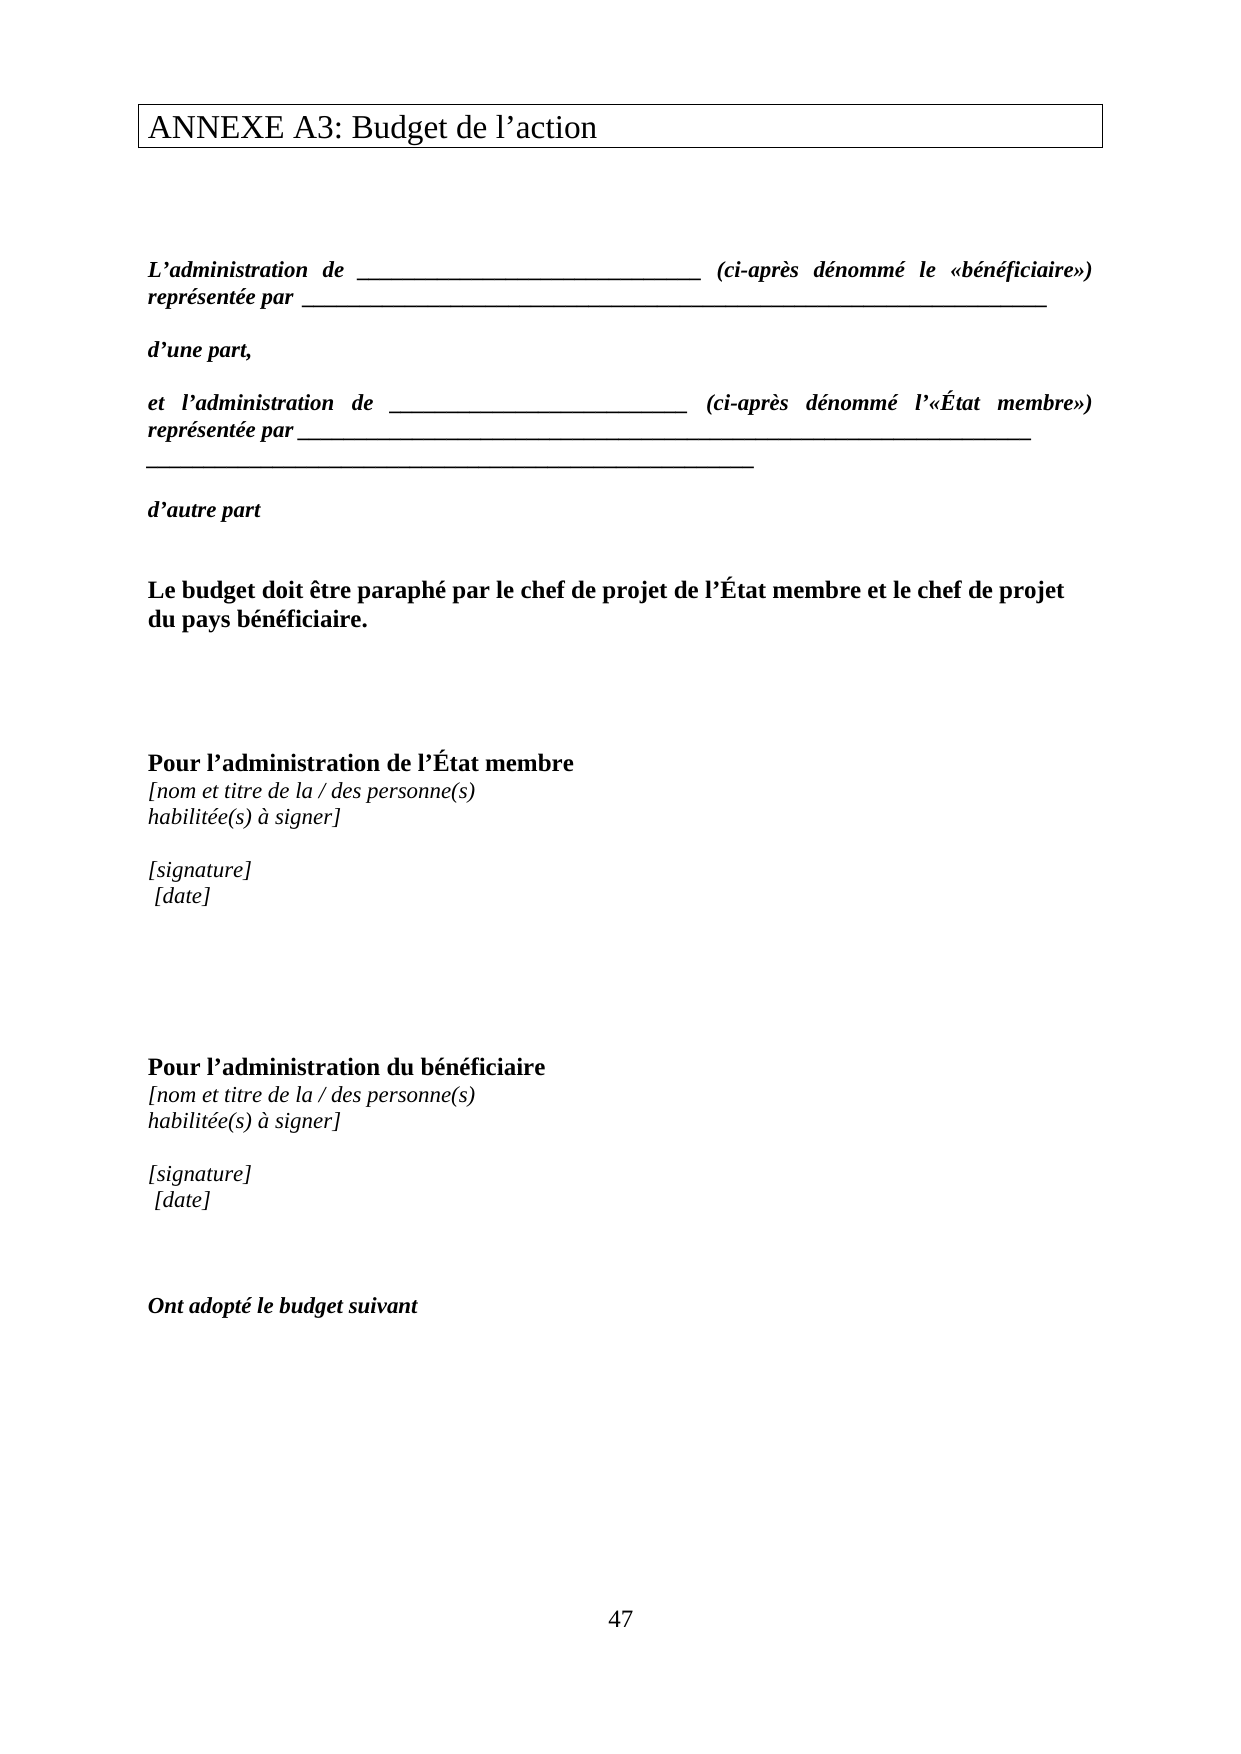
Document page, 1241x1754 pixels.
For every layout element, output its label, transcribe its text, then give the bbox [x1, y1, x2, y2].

text [date] [148, 882, 1093, 908]
text d’autre part [148, 496, 1093, 523]
text [nom et titre de la / des personne(s) [148, 1081, 1093, 1107]
text Pour l’administration de l’État membre [148, 748, 1173, 777]
text habilitée(s) à signer] [148, 1107, 1093, 1134]
text [nom et titre de la / des personne(s) [148, 777, 1093, 803]
text [signature] [148, 1160, 1093, 1186]
text L’administration de ______________________________ (ci-après dénommé le «bénéficiaire») représentée par _________________________________________________________________ [148, 256, 1093, 310]
text d’une part, [148, 337, 1093, 363]
subtitle ANNEXE A3: Budget de l’action [139, 105, 1102, 147]
text habilitée(s) à signer] [148, 803, 1093, 829]
text [date] [148, 1186, 1093, 1213]
text et l’administration de __________________________ (ci-après dénommé l’«État membre») représentée par ________________________________________________________________ _____________________________________________________ [148, 389, 1093, 470]
text [signature] [148, 856, 1093, 882]
text Le budget doit être paraphé par le chef de projet de l’État membre et le chef de projet du pays bénéficiaire. [148, 575, 1093, 633]
text Ont adopté le budget suivant [148, 1292, 1093, 1318]
text Pour l’administration du bénéficiaire [148, 1052, 1173, 1081]
